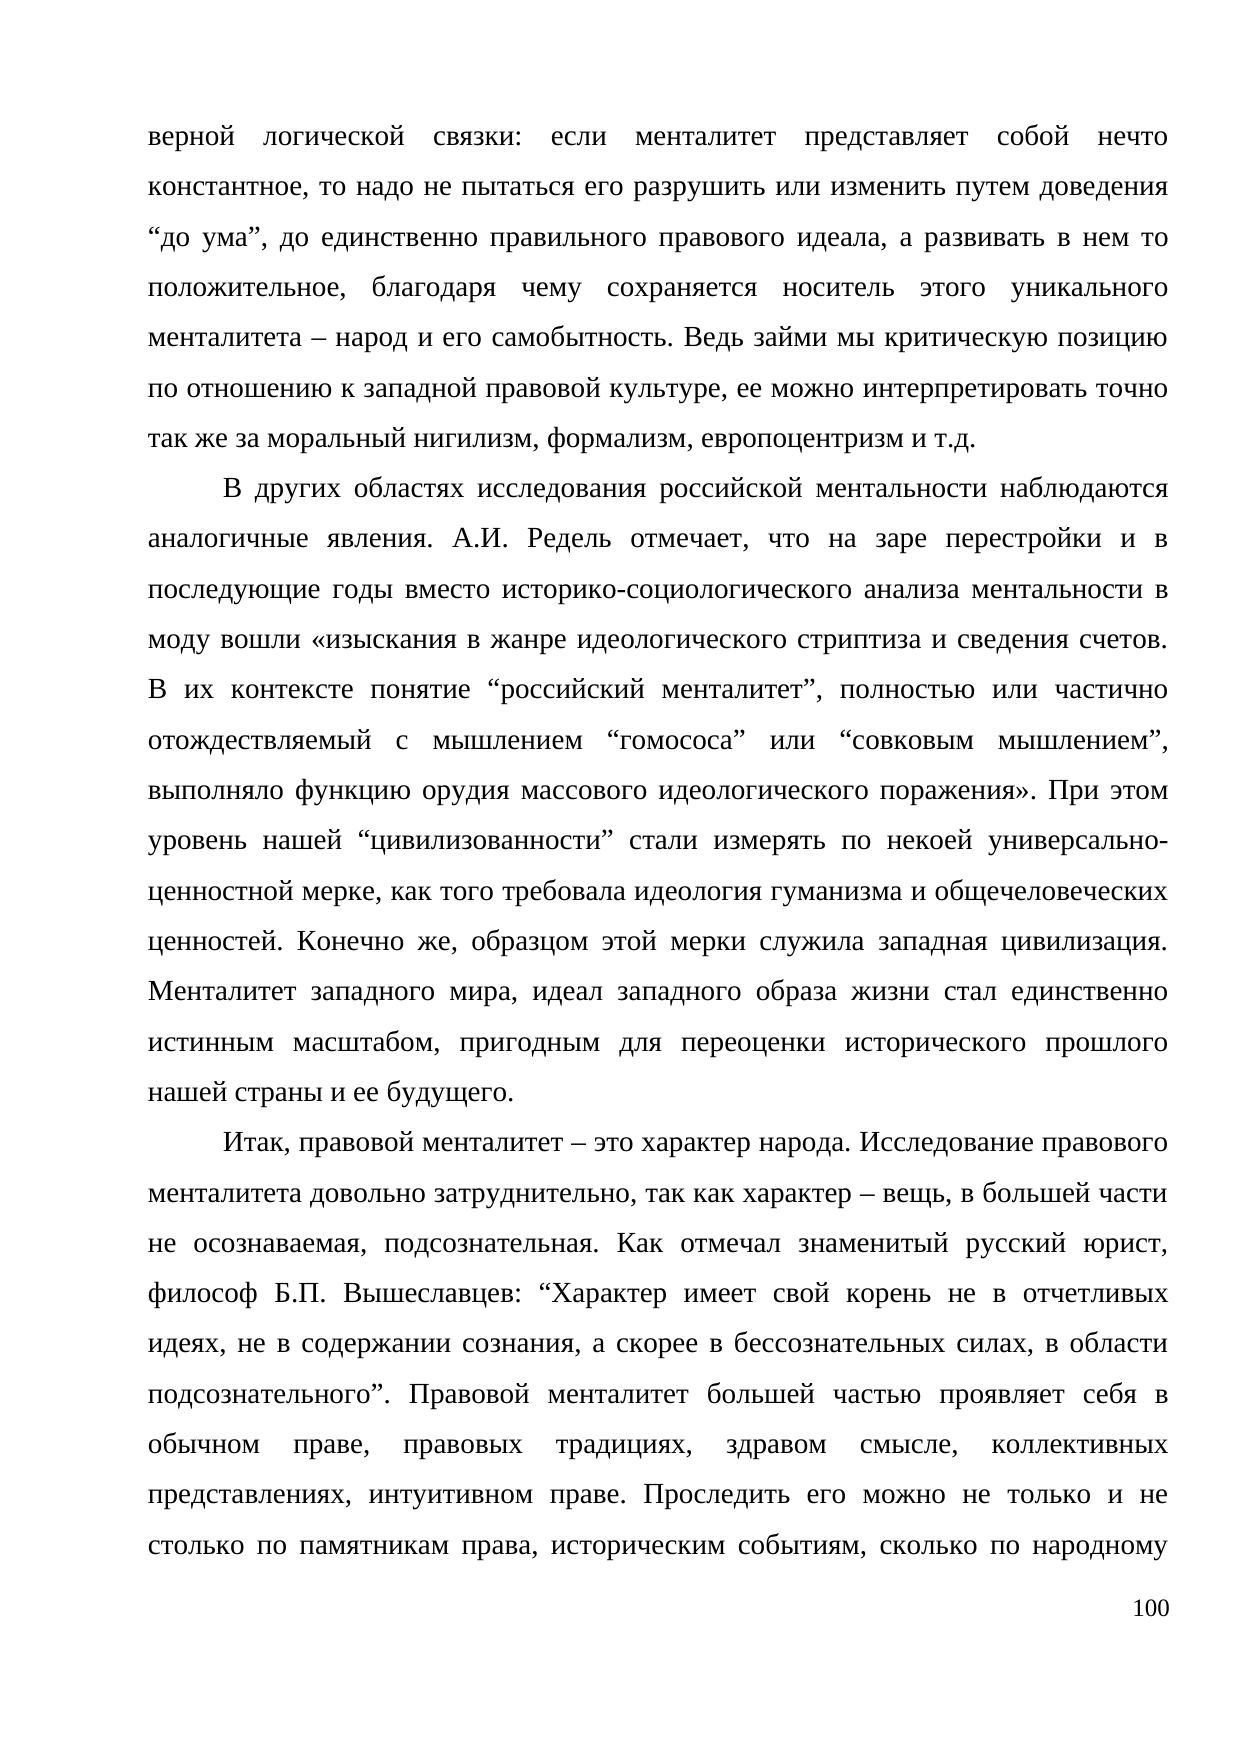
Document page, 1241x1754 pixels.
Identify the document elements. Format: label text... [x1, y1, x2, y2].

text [148, 118, 1169, 453]
text В других областях исследования российской ментальности наблюдаются аналогичные явления. А.И. Редель отмечает, что на заре перестройки и в последующие годы вместо историко-социологического анализа ментальности в моду вошли «изыскания в жанре идеологического стриптиза и сведения счетов. В их контексте понятие “российский менталитет”, полностью или частично отождествляемый с мышлением “гомососа” или “совковым мышлением”, выполняло функцию орудия массового идеологического поражения». При этом уровень нашей “цивилизованности” стали измерять по некоей универсально-ценностной мерке, как того требовала идеология гуманизма и общечеловеческих ценностей. Конечно же, образцом этой мерки служила западная цивилизация. Менталитет западного мира, идеал западного образа жизни стал единственно истинным масштабом, пригодным для переоценки исторического прошлого нашей страны и ее будущего. [148, 470, 1169, 1108]
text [148, 1124, 1169, 1560]
